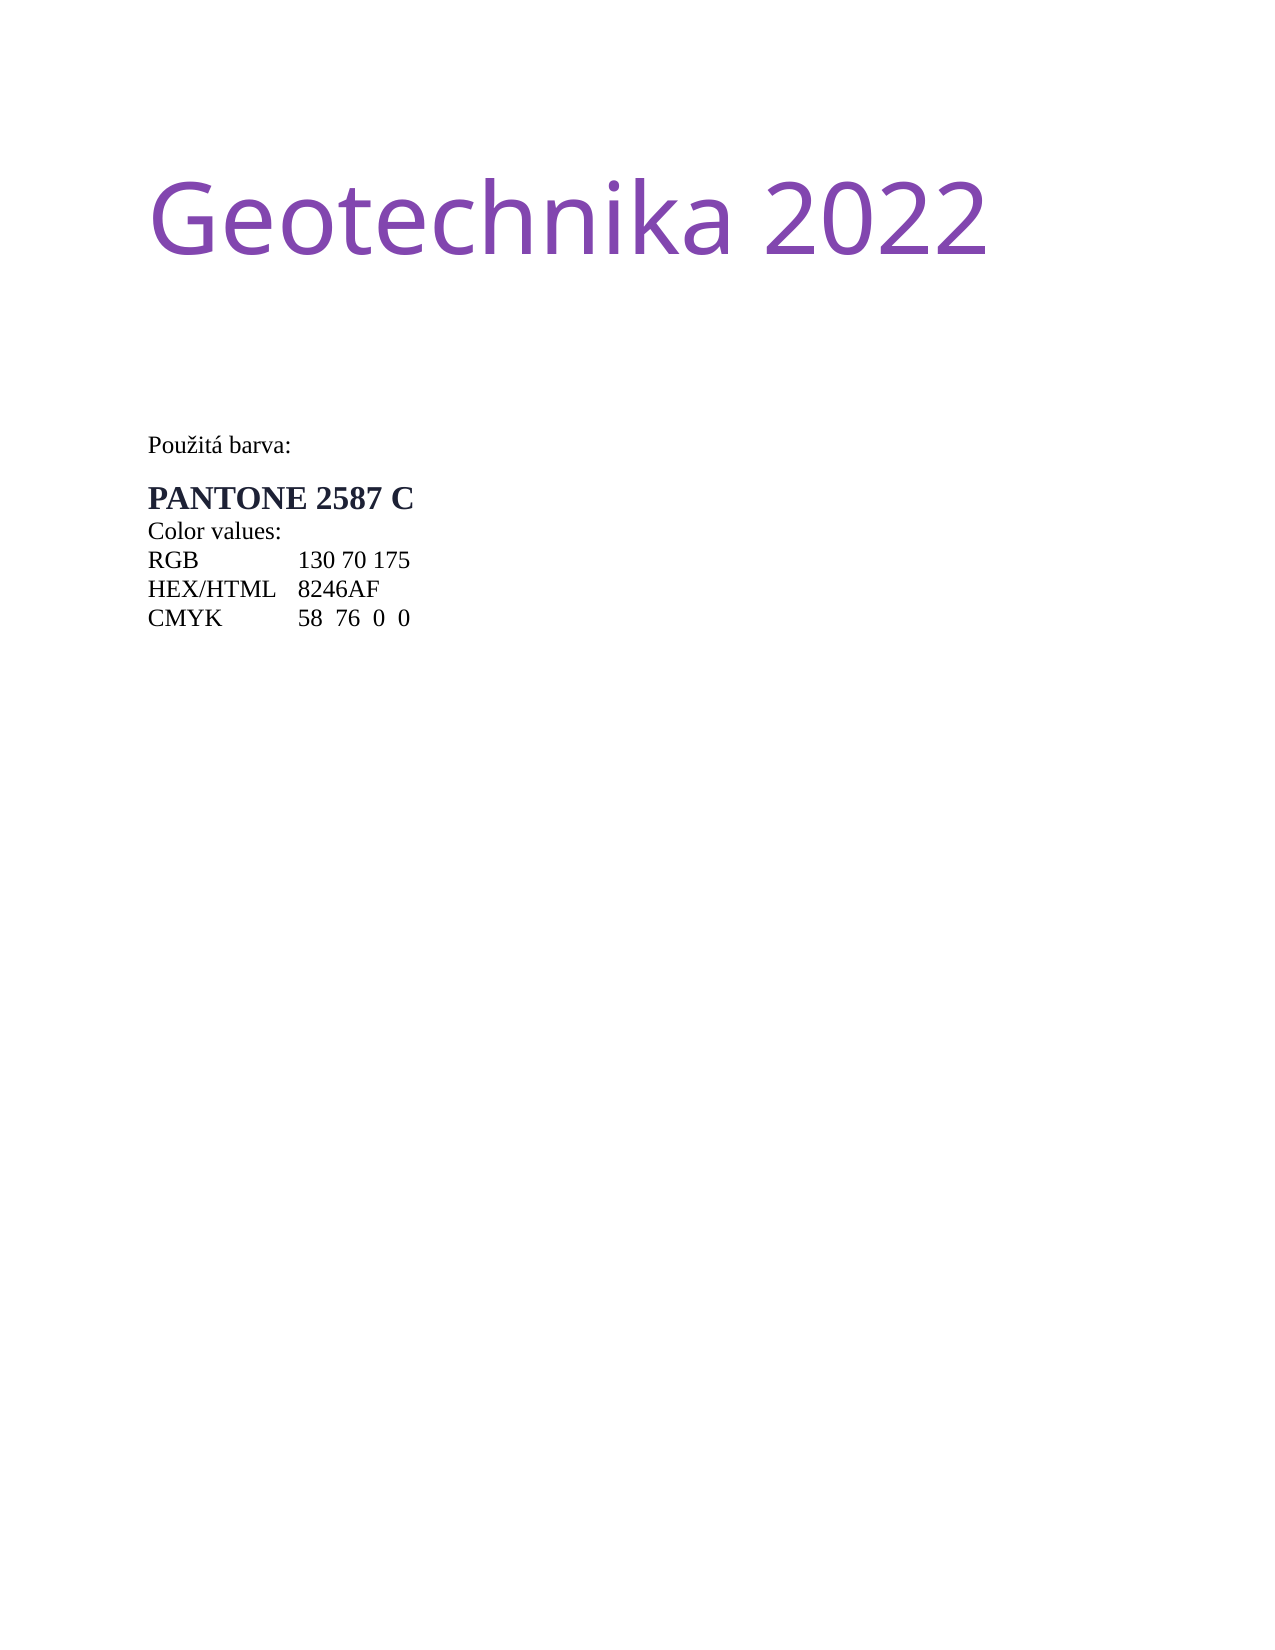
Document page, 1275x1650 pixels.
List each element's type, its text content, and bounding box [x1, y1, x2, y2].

text PANTONE 2587 C [148, 478, 1127, 516]
text HEX/HTML 8246AF [148, 574, 1127, 603]
text Použitá barva: [148, 430, 1127, 459]
text Geotechnika 2022 [148, 148, 1127, 284]
text Color values: [148, 516, 1127, 545]
text RGB 130 70 175 [148, 545, 1127, 574]
text CMYK 58 76 0 0 [148, 603, 1127, 631]
